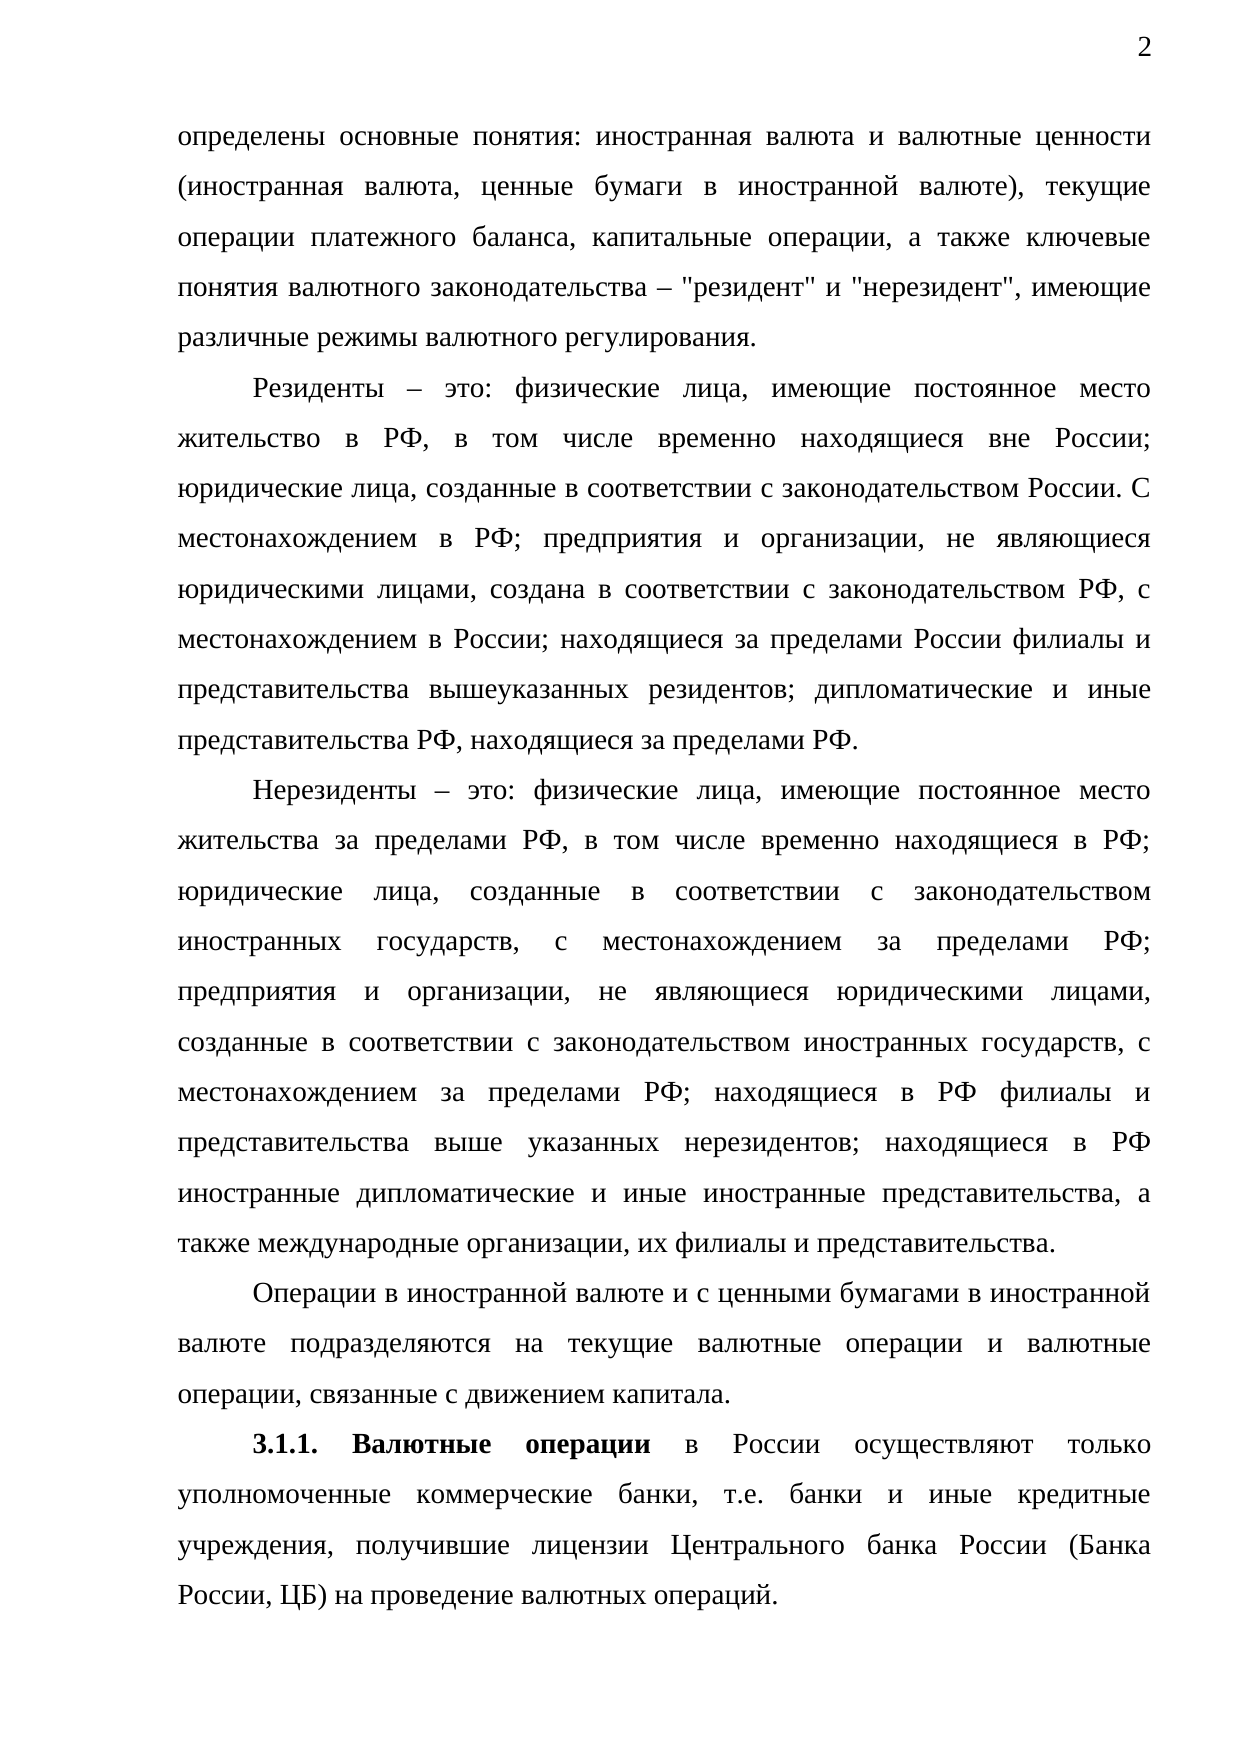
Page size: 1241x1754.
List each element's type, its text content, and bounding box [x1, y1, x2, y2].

text 3.1.1. Валютные операции в России осуществляют только уполномоченные коммерческие банки, т.е. банки и иные кредитные учреждения, получившие лицензии Центрального банка России (Банка России, ЦБ) на проведение валютных операций. [177, 1426, 1152, 1611]
text Операции в иностранной валюте и с ценными бумагами в иностранной валюте подразделяются на текущие валютные операции и валютные операции, связанные с движением капитала. [177, 1275, 1152, 1409]
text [177, 118, 1152, 353]
text Резиденты – это: физические лица, имеющие постоянное место жительство в РФ, в том числе временно находящиеся вне России; юридические лица, созданные в соответствии с законодательством России. С местонахождением в РФ; предприятия и организации, не являющиеся юридическими лицами, создана в соответствии с законодательством РФ, с местонахождением в России; находящиеся за пределами России филиалы и представительства вышеуказанных резидентов; дипломатические и иные представительства РФ, находящиеся за пределами РФ. [177, 370, 1152, 755]
text Нерезиденты – это: физические лица, имеющие постоянное место жительства за пределами РФ, в том числе временно находящиеся в РФ; юридические лица, созданные в соответствии с законодательством иностранных государств, с местонахождением за пределами РФ; предприятия и организации, не являющиеся юридическими лицами, созданные в соответствии с законодательством иностранных государств, с местонахождением за пределами РФ; находящиеся в РФ филиалы и представительства выше указанных нерезидентов; находящиеся в РФ иностранные дипломатические и иные иностранные представительства, а также международные организации, их филиалы и представительства. [177, 772, 1152, 1258]
